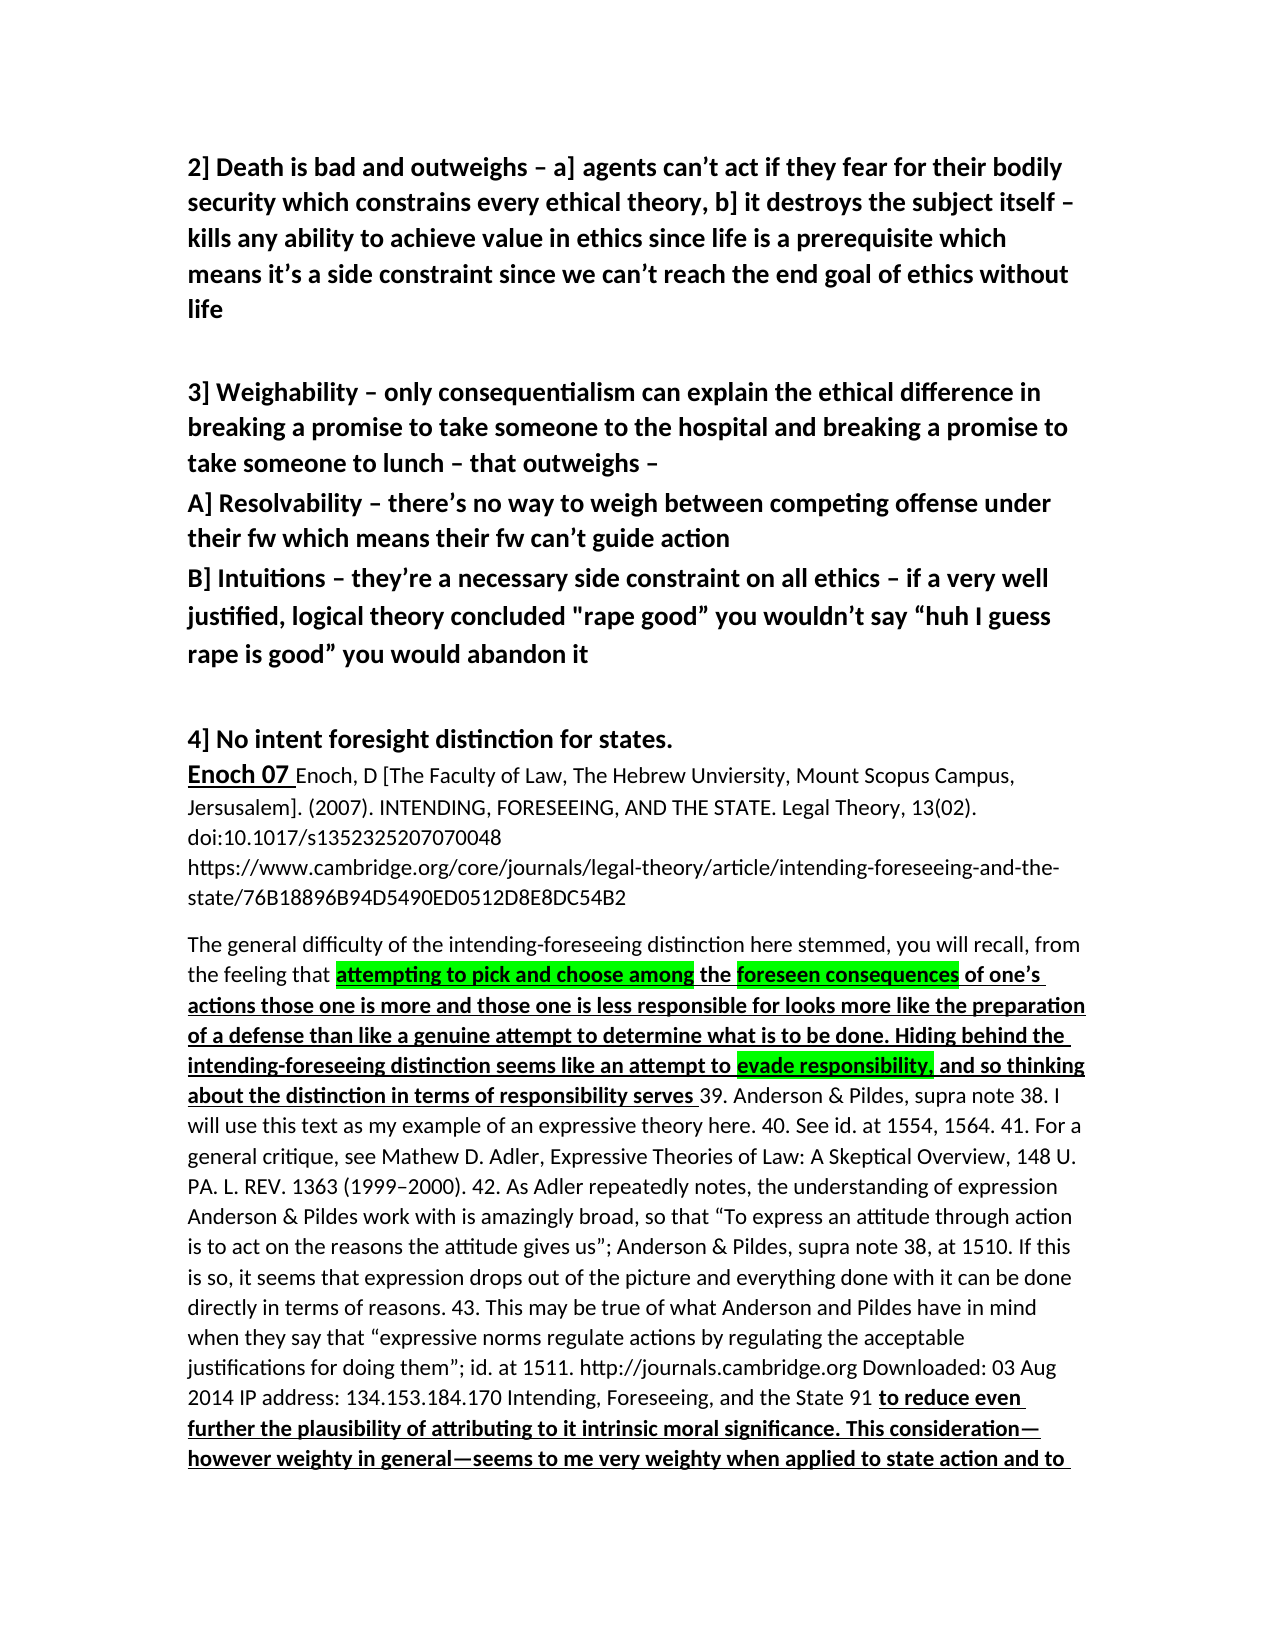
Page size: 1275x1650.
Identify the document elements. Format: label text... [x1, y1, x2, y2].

subtitle 4] No intent foresight distinction for states. [187, 722, 1087, 755]
text Enoch 07 Enoch, D [The Faculty of Law, The Hebrew Unviersity, Mount Scopus Campus, Jersusalem]. (2007). INTENDING, FORESEEING, AND THE STATE. Legal Theory, 13(02). doi:10.1017/s1352325207070048 https://www.cambridge.org/core/journals/legal-theory/article/intending-foreseeing-and-the-state/76B18896B94D5490ED0512D8E8DC54B2 [187, 758, 1087, 912]
subtitle A] Resolvability – there’s no way to weigh between competing offense under their fw which means their fw can’t guide action [187, 486, 1087, 555]
subtitle 3] Weighability – only consequentialism can explain the ethical difference in breaking a promise to take someone to the hospital and breaking a promise to take someone to lunch – that outweighs – [187, 375, 1087, 479]
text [187, 930, 1087, 1472]
subtitle B] Intuitions – they’re a necessary side constraint on all ethics – if a very well justified, logical theory concluded "rape good” you wouldn’t say “huh I guess rape is good” you would abandon it [187, 561, 1087, 670]
subtitle 2] Death is bad and outweighs – a] agents can’t act if they fear for their bodily security which constrains every ethical theory, b] it destroys the subject itself – kills any ability to achieve value in ethics since life is a prerequisite which means it’s a side constraint since we can’t reach the end goal of ethics without life [187, 150, 1087, 326]
